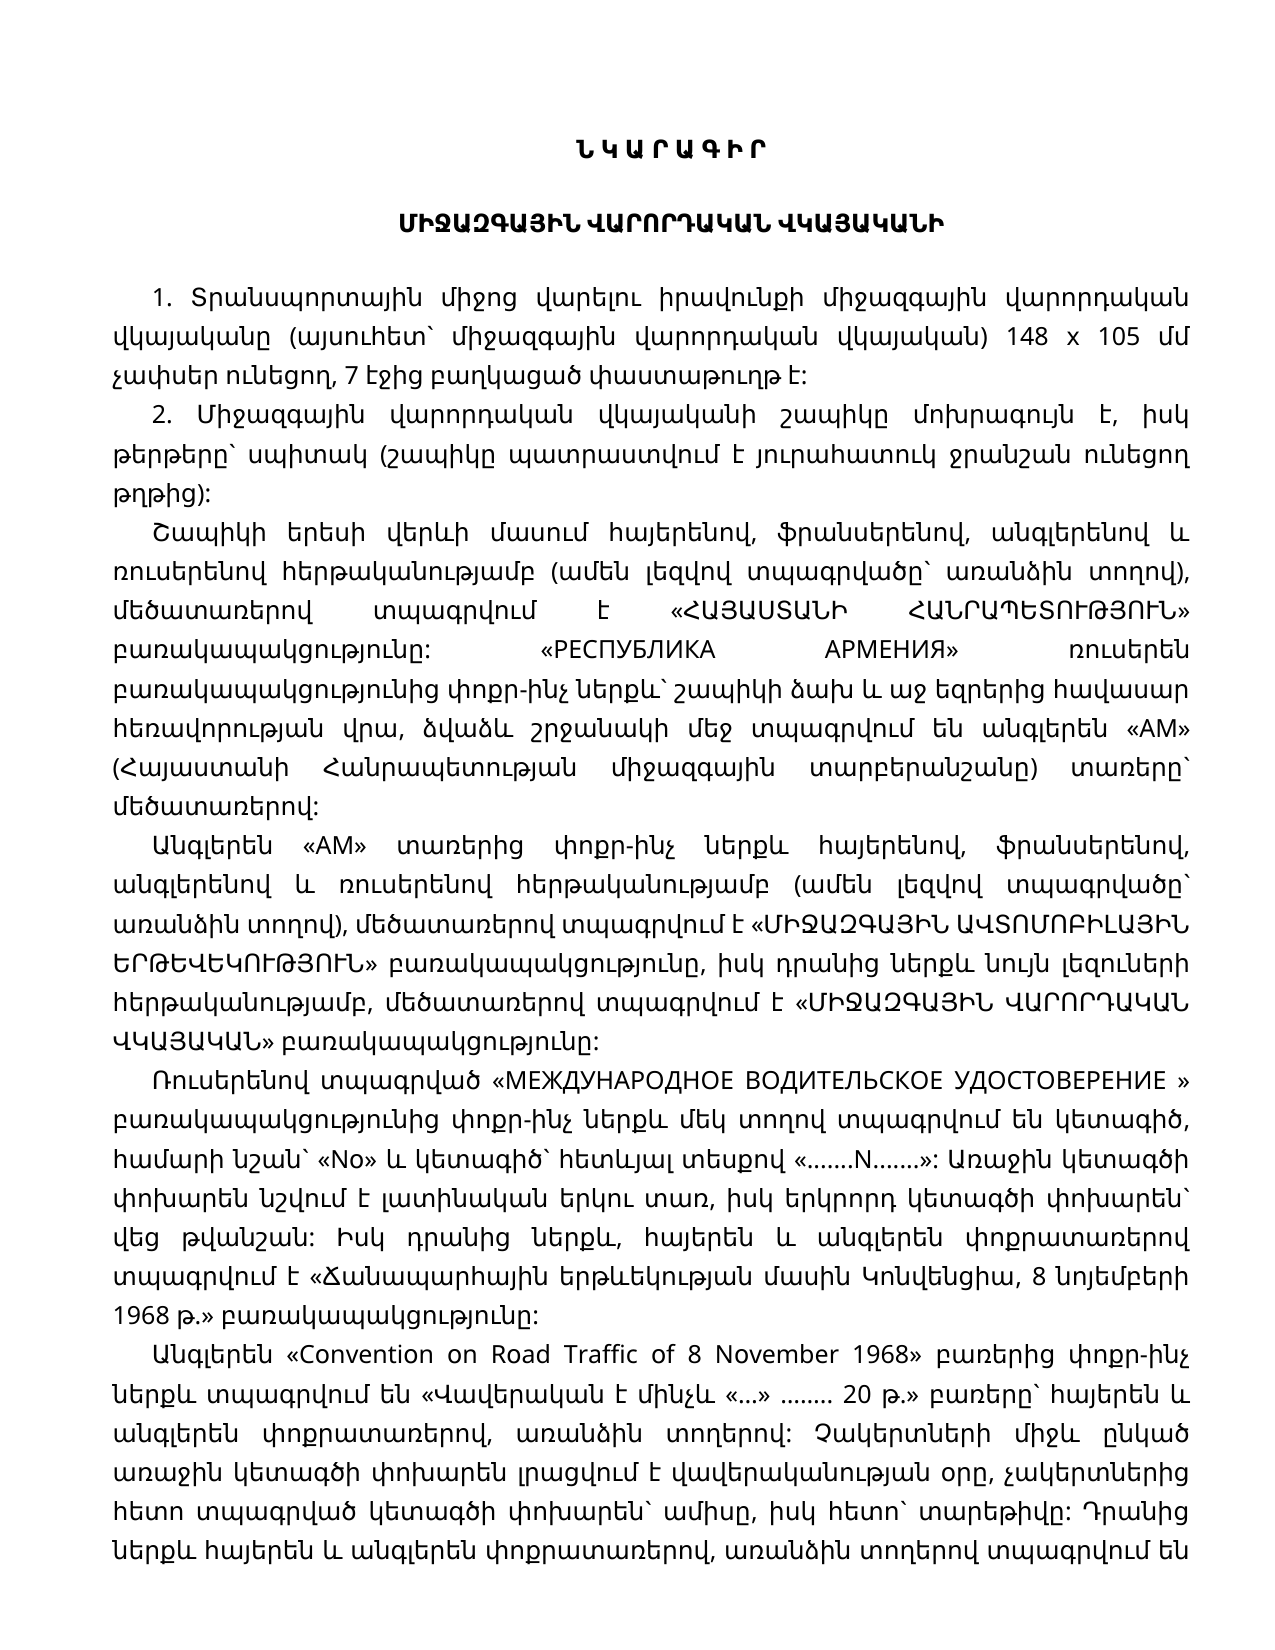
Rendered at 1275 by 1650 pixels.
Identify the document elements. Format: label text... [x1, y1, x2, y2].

text Ռուսերենով տպագրված «МЕЖДУНАРОДНОЕ ВОДИТЕЛЬСКОЕ УДОСТОВЕРЕНИЕ » բառակապակցությունից փոքր-ինչ ներքև մեկ տողով տպագրվում են կետագիծ, համարի նշան` «Nօ» և կետագիծ` հետևյալ տեսքով «.......N.......»: Առաջին կետագծի փոխարեն նշվում է լատինական երկու տառ, իսկ երկրորդ կետագծի փոխարեն` վեց թվանշան: Իսկ դրանից ներքև, հայերեն և անգլերեն փոքրատառերով տպագրվում է «Ճանապարհային երթևեկության մասին Կոնվենցիա, 8 նոյեմբերի 1968 թ.» բառակապակցությունը: [112, 1063, 1191, 1332]
text 2. Միջազգային վարորդական վկայականի շապիկը մոխրագույն է, իսկ թերթերը` սպիտակ (շապիկը պատրաստվում է յուրահատուկ ջրանշան ունեցող թղթից): [112, 397, 1191, 509]
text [112, 1337, 1191, 1567]
text ՄԻՋԱԶԳԱՅԻՆ ՎԱՐՈՐԴԱԿԱՆ ՎԿԱՅԱԿԱՆԻ [112, 205, 1191, 239]
text Անգլերեն «AM» տառերից փոքր-ինչ ներքև հայերենով, ֆրանսերենով, անգլերենով և ռուսերենով հերթականությամբ (ամեն լեզվով տպագրվածը` առանձին տողով), մեծատառերով տպագրվում է «ՄԻՋԱԶԳԱՅԻՆ ԱՎՏՈՄՈԲԻԼԱՅԻՆ ԵՐԹԵՎԵԿՈՒԹՅՈՒՆ» բառակապակցությունը, իսկ դրանից ներքև նույն լեզուների հերթականությամբ, մեծատառերով տպագրվում է «ՄԻՋԱԶԳԱՅԻՆ ՎԱՐՈՐԴԱԿԱՆ ՎԿԱՅԱԿԱՆ» բառակապակցությունը: [112, 828, 1191, 1058]
text Շապիկի երեսի վերևի մասում հայերենով, ֆրանսերենով, անգլերենով և ռուսերենով հերթականությամբ (ամեն լեզվով տպագրվածը` առանձին տողով), մեծատառերով տպագրվում է «ՀԱՅԱՍՏԱՆԻ ՀԱՆՐԱՊԵՏՈՒԹՅՈՒՆ» բառակապակցությունը: «РЕСПУБЛИКА АРМЕНИЯ» ռուսերեն բառակապակցությունից փոքր-ինչ ներքև` շապիկի ձախ և աջ եզրերից հավասար հեռավորության վրա, ձվաձև շրջանակի մեջ տպագրվում են անգլերեն «AM» (Հայաստանի Հանրապետության միջազգային տարբերանշանը) տառերը` մեծատառերով: [112, 514, 1191, 823]
text 1. Տրանսպորտային միջոց վարելու իրավունքի միջազգային վարորդական վկայականը (այսուհետ` միջազգային վարորդական վկայական) 148 x 105 մմ չափսեր ունեցող, 7 էջից բաղկացած փաստաթուղթ է: [112, 279, 1191, 392]
text Ն Կ Ա Ր Ա Գ Ի Ր [112, 131, 1191, 165]
